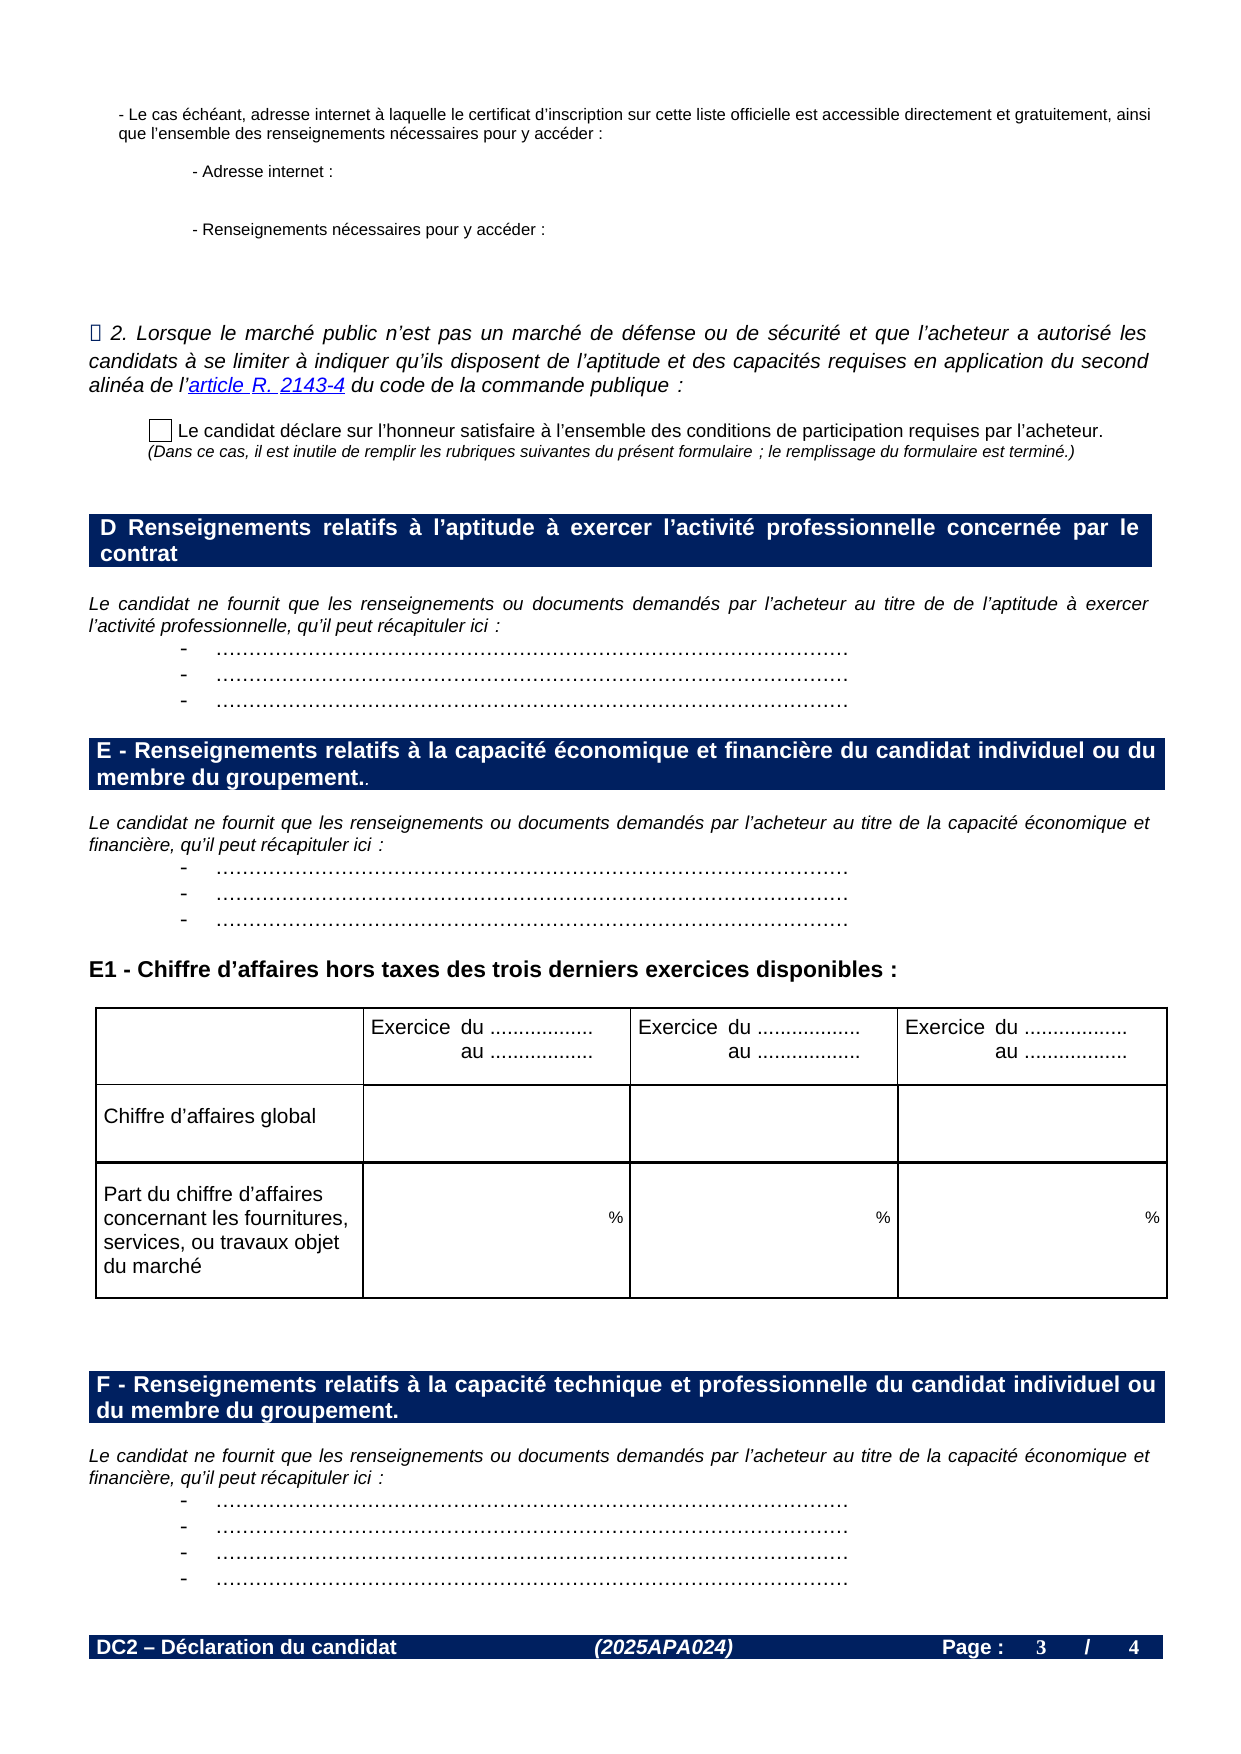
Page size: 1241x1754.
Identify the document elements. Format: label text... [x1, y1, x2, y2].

text  2. Lorsque le marché public n’est pas un marché de défense ou de sécurité et que l’acheteur a autorisé les candidats à se limiter à indiquer qu’ils disposent de l’aptitude et des capacités requises en application du second alinéa de l’article R. 2143-4 du code de la commande publique : [89, 316, 1152, 396]
list …………………………………………………………………………………… [177, 881, 1152, 907]
list …………………………………………………………………………………… [177, 907, 1152, 932]
list …………………………………………………………………………………… [177, 855, 1152, 881]
text - Renseignements nécessaires pour y accéder : [192, 220, 1152, 239]
table_header Exercice du .................. au .................. [631, 1009, 897, 1083]
text Le candidat ne fournit que les renseignements ou documents demandés par l’acheteur au titre de de l’aptitude à exercer l’activité professionnelle, qu’il peut récapituler ici : [89, 593, 1152, 636]
text - Le cas échéant, adresse internet à laquelle le certificat d’inscription sur cette liste officielle est accessible directement et gratuitement, ainsi que l’ensemble des renseignements nécessaires pour y accéder : [118, 105, 1152, 143]
table_header F - Renseignements relatifs à la capacité technique et professionnelle du candidat individuel ou du membre du groupement. [89, 1371, 1165, 1423]
list …………………………………………………………………………………… [177, 636, 1152, 662]
table_header [97, 1009, 363, 1083]
list …………………………………………………………………………………… [177, 1514, 1152, 1540]
text (Dans ce cas, il est inutile de remplir les rubriques suivantes du présent formulaire ; le remplissage du formulaire est terminé.) [148, 442, 1152, 461]
text Le candidat ne fournit que les renseignements ou documents demandés par l’acheteur au titre de la capacité économique et financière, qu’il peut récapituler ici : [89, 812, 1152, 855]
table_header Exercice du .................. au .................. [364, 1009, 630, 1083]
list …………………………………………………………………………………… [177, 662, 1152, 688]
table_cell [364, 1086, 629, 1161]
table_header Exercice du .................. au .................. [898, 1009, 1166, 1083]
text Le candidat déclare sur l’honneur satisfaire à l’ensemble des conditions de participation requises par l’acheteur. [148, 418, 1152, 442]
table_cell % [364, 1164, 629, 1297]
list …………………………………………………………………………………… [177, 688, 1152, 713]
table_cell Chiffre d’affaires global [97, 1085, 363, 1161]
text - Adresse internet : [192, 162, 1152, 181]
table_header D Renseignements relatifs à l’aptitude à exercer l’activité professionnelle concernée par le contrat [89, 514, 1152, 567]
text E1 - Chiffre d’affaires hors taxes des trois derniers exercices disponibles : [89, 956, 1152, 983]
table_header E - Renseignements relatifs à la capacité économique et financière du candidat individuel ou du membre du groupement.. [89, 738, 1165, 790]
list …………………………………………………………………………………… [177, 1566, 1152, 1591]
table_cell [899, 1086, 1166, 1161]
table_cell % [631, 1164, 897, 1297]
table_cell Part du chiffre d’affaires concernant les fournitures, services, ou travaux objet du marché [97, 1164, 362, 1297]
list …………………………………………………………………………………… [177, 1488, 1152, 1514]
table_cell [631, 1086, 897, 1161]
list …………………………………………………………………………………… [177, 1540, 1152, 1566]
table_cell % [899, 1164, 1166, 1297]
text Le candidat ne fournit que les renseignements ou documents demandés par l’acheteur au titre de la capacité économique et financière, qu’il peut récapituler ici : [89, 1445, 1152, 1488]
